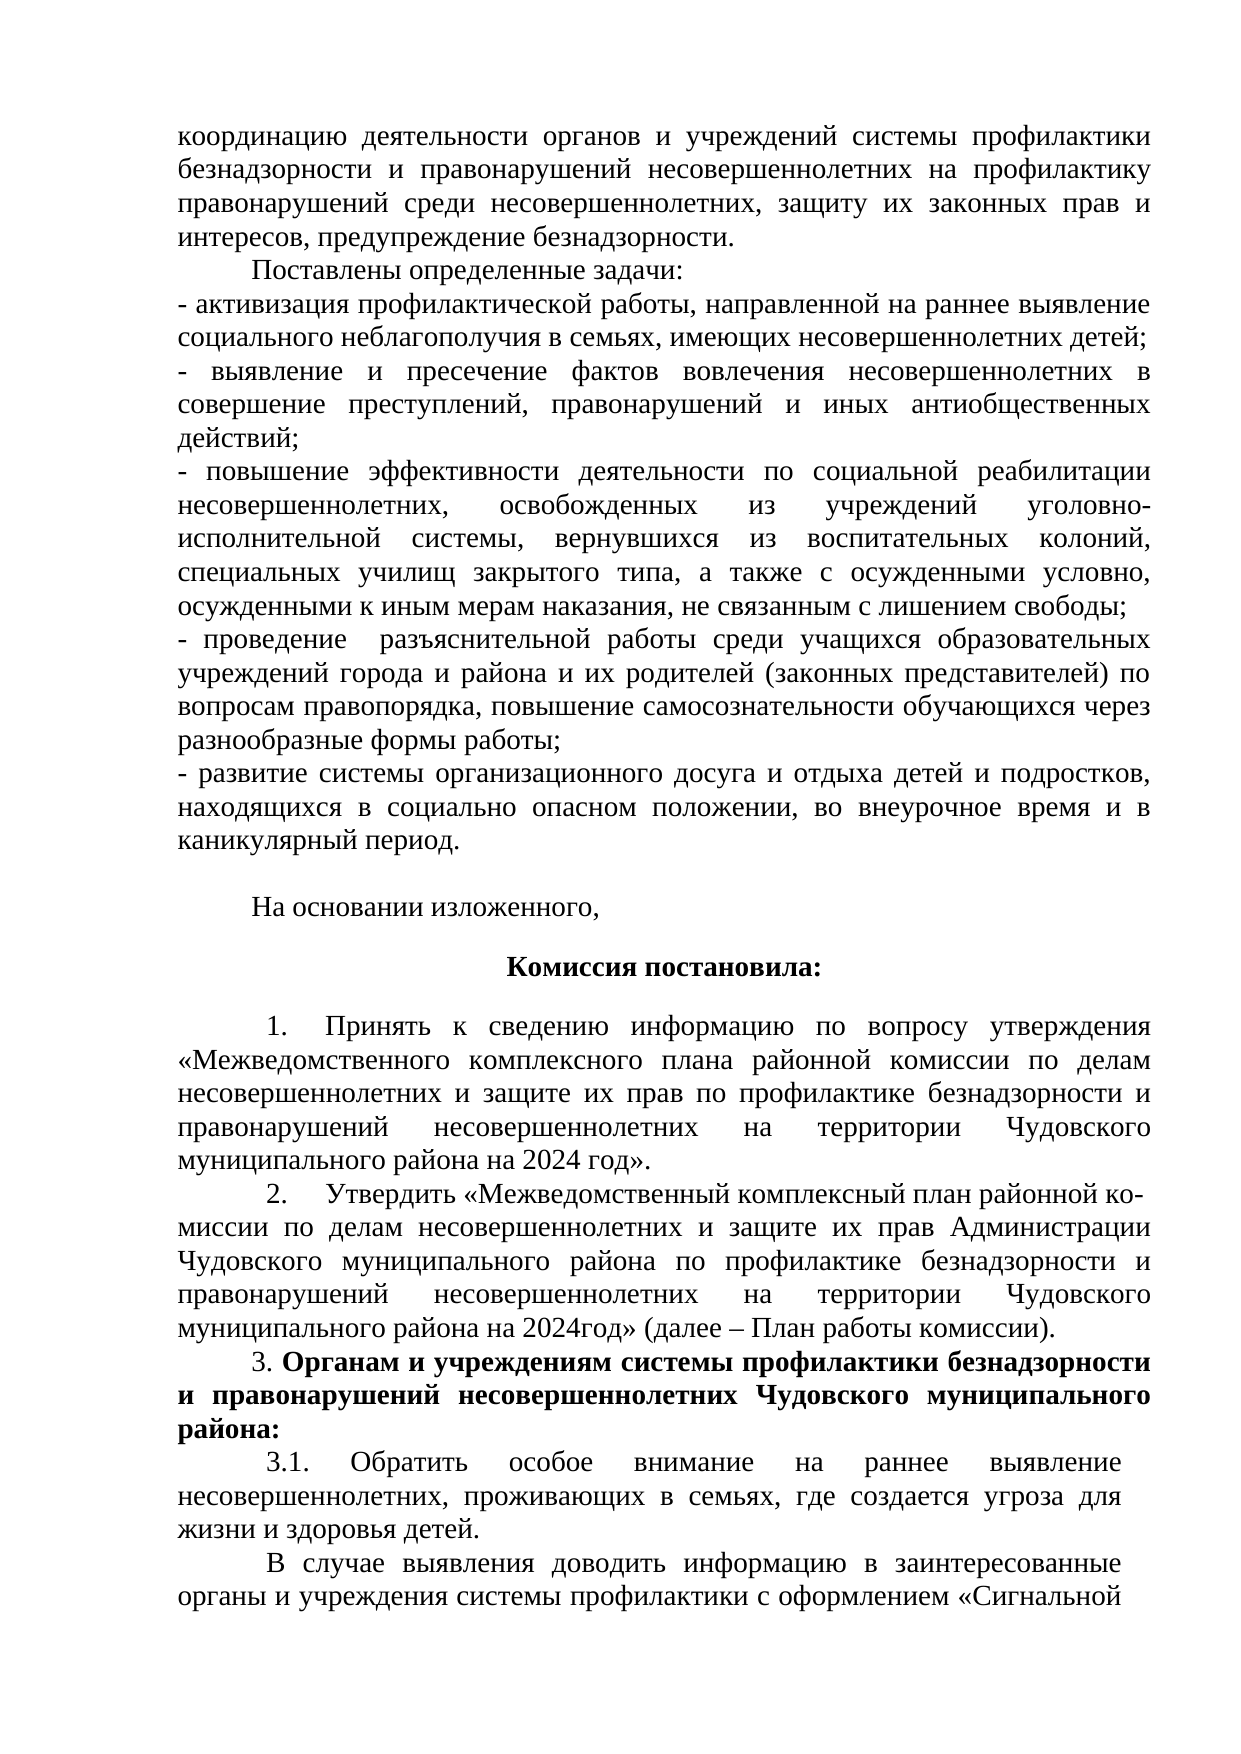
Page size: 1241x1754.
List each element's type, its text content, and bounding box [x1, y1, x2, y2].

text 3. Органам и учреждениям системы профилактики безнадзорности и правонарушений несовершеннолетних Чудовского муниципального района: [177, 1344, 1152, 1444]
text 3.1. Обратить особое внимание на раннее выявление несовершеннолетних, проживающих в семьях, где создается угроза для жизни и здоровья детей. [177, 1444, 1122, 1545]
text миссии по делам несовершеннолетних и защите их прав Администрации Чудовского муниципального района по профилактике безнадзорности и правонарушений несовершеннолетних на территории Чудовского муниципального района на 2024год» (далее – План работы комиссии). [177, 1209, 1152, 1344]
text - повышение эффективности деятельности по социальной реабилитации несовершеннолетних, освобожденных из учреждений уголовно-исполнительной системы, вернувшихся из воспитательных колоний, специальных училищ закрытого типа, а также с осужденными условно, осужденными к иным мерам наказания, не связанным с лишением свободы; [177, 453, 1152, 621]
text Поставлены определенные задачи: [177, 252, 1152, 286]
text - проведение разъяснительной работы среди учащихся образовательных учреждений города и района и их родителей (законных представителей) по вопросам правопорядка, повышение самосознательности обучающихся через разнообразные формы работы; [177, 621, 1152, 755]
text - активизация профилактической работы, направленной на раннее выявление социального неблагополучия в семьях, имеющих несовершеннолетних детей; [177, 286, 1152, 353]
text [177, 1545, 1122, 1612]
text - выявление и пресечение фактов вовлечения несовершеннолетних в совершение преступлений, правонарушений и иных антиобщественных действий; [177, 353, 1152, 453]
text Комиссия постановила: [177, 949, 1152, 982]
list Утвердить «Межведомственный комплексный план районной ко- [177, 1176, 1152, 1209]
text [177, 118, 1152, 252]
text На основании изложенного, [177, 889, 1152, 923]
text - развитие системы организационного досуга и отдыха детей и подростков, находящихся в социально опасном положении, во внеурочное время и в каникулярный период. [177, 755, 1152, 856]
list Принять к сведению информацию по вопросу утверждения «Межведомственного комплексного плана районной комиссии по делам несовершеннолетних и защите их прав по профилактике безнадзорности и правонарушений несовершеннолетних на территории Чудовского муниципального района на 2024 год». [177, 1008, 1152, 1176]
